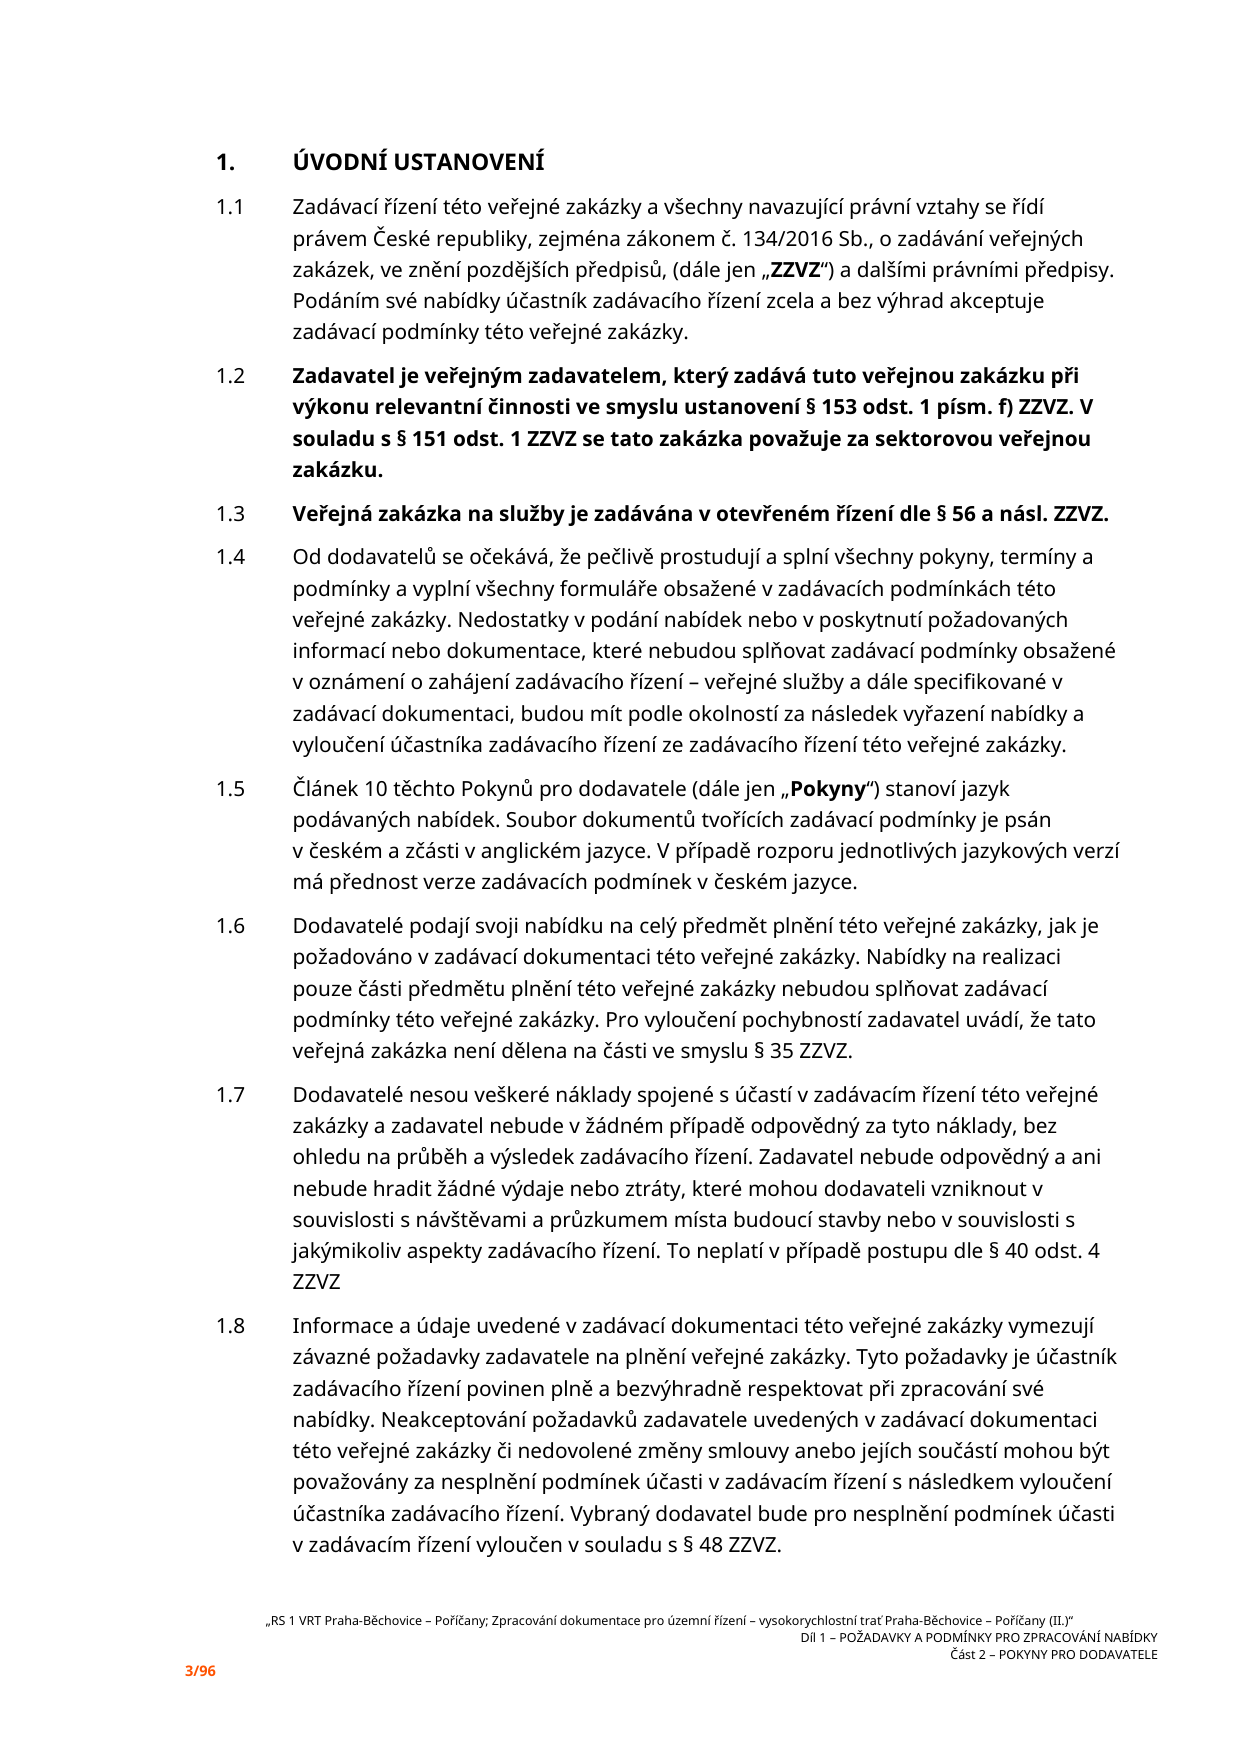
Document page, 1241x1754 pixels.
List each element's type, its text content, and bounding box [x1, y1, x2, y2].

text Veřejná zakázka na služby je zadávána v otevřeném řízení dle § 56 a násl. ZZVZ. [216, 499, 1122, 527]
text ÚVODNÍ USTANOVENÍ [216, 146, 1122, 177]
text Zadávací řízení této veřejné zakázky a všechny navazující právní vztahy se řídí právem České republiky, zejména zákonem č. 134/2016 Sb., o zadávání veřejných zakázek, ve znění pozdějších předpisů, (dále jen „ZZVZ“) a dalšími právními předpisy. Podáním své nabídky účastník zadávacího řízení zcela a bez výhrad akceptuje zadávací podmínky této veřejné zakázky. [216, 192, 1122, 346]
text Dodavatelé podají svoji nabídku na celý předmět plnění této veřejné zakázky, jak je požadováno v zadávací dokumentaci této veřejné zakázky. Nabídky na realizaci pouze části předmětu plnění této veřejné zakázky nebudou splňovat zadávací podmínky této veřejné zakázky. Pro vyloučení pochybností zadavatel uvádí, že tato veřejná zakázka není dělena na části ve smyslu § 35 ZZVZ. [216, 911, 1122, 1065]
text Dodavatelé nesou veškeré náklady spojené s účastí v zadávacím řízení této veřejné zakázky a zadavatel nebude v žádném případě odpovědný za tyto náklady, bez ohledu na průběh a výsledek zadávacího řízení. Zadavatel nebude odpovědný a ani nebude hradit žádné výdaje nebo ztráty, které mohou dodavateli vzniknout v souvislosti s návštěvami a průzkumem místa budoucí stavby nebo v souvislosti s jakýmikoliv aspekty zadávacího řízení. To neplatí v případě postupu dle § 40 odst. 4 ZZVZ [216, 1080, 1122, 1296]
text Informace a údaje uvedené v zadávací dokumentaci této veřejné zakázky vymezují závazné požadavky zadavatele na plnění veřejné zakázky. Tyto požadavky je účastník zadávacího řízení povinen plně a bezvýhradně respektovat při zpracování své nabídky. Neakceptování požadavků zadavatele uvedených v zadávací dokumentaci této veřejné zakázky či nedovolené změny smlouvy anebo jejích součástí mohou být považovány za nesplnění podmínek účasti v zadávacím řízení s následkem vyloučení účastníka zadávacího řízení. Vybraný dodavatel bude pro nesplnění podmínek účasti v zadávacím řízení vyloučen v souladu s § 48 ZZVZ. [216, 1311, 1122, 1558]
text Článek 10 těchto Pokynů pro dodavatele (dále jen „Pokyny“) stanoví jazyk podávaných nabídek. Soubor dokumentů tvořících zadávací podmínky je psán v českém a zčásti v anglickém jazyce. V případě rozporu jednotlivých jazykových verzí má přednost verze zadávacích podmínek v českém jazyce. [216, 774, 1122, 896]
text Zadavatel je veřejným zadavatelem, který zadává tuto veřejnou zakázku při výkonu relevantní činnosti ve smyslu ustanovení § 153 odst. 1 písm. f) ZZVZ. V souladu s § 151 odst. 1 ZZVZ se tato zakázka považuje za sektorovou veřejnou zakázku. [216, 361, 1122, 483]
text Od dodavatelů se očekává, že pečlivě prostudují a splní všechny pokyny, termíny a podmínky a vyplní všechny formuláře obsažené v zadávacích podmínkách této veřejné zakázky. Nedostatky v podání nabídek nebo v poskytnutí požadovaných informací nebo dokumentace, které nebudou splňovat zadávací podmínky obsažené v oznámení o zahájení zadávacího řízení – veřejné služby a dále specifikované v zadávací dokumentaci, budou mít podle okolností za následek vyřazení nabídky a vyloučení účastníka zadávacího řízení ze zadávacího řízení této veřejné zakázky. [216, 542, 1122, 758]
